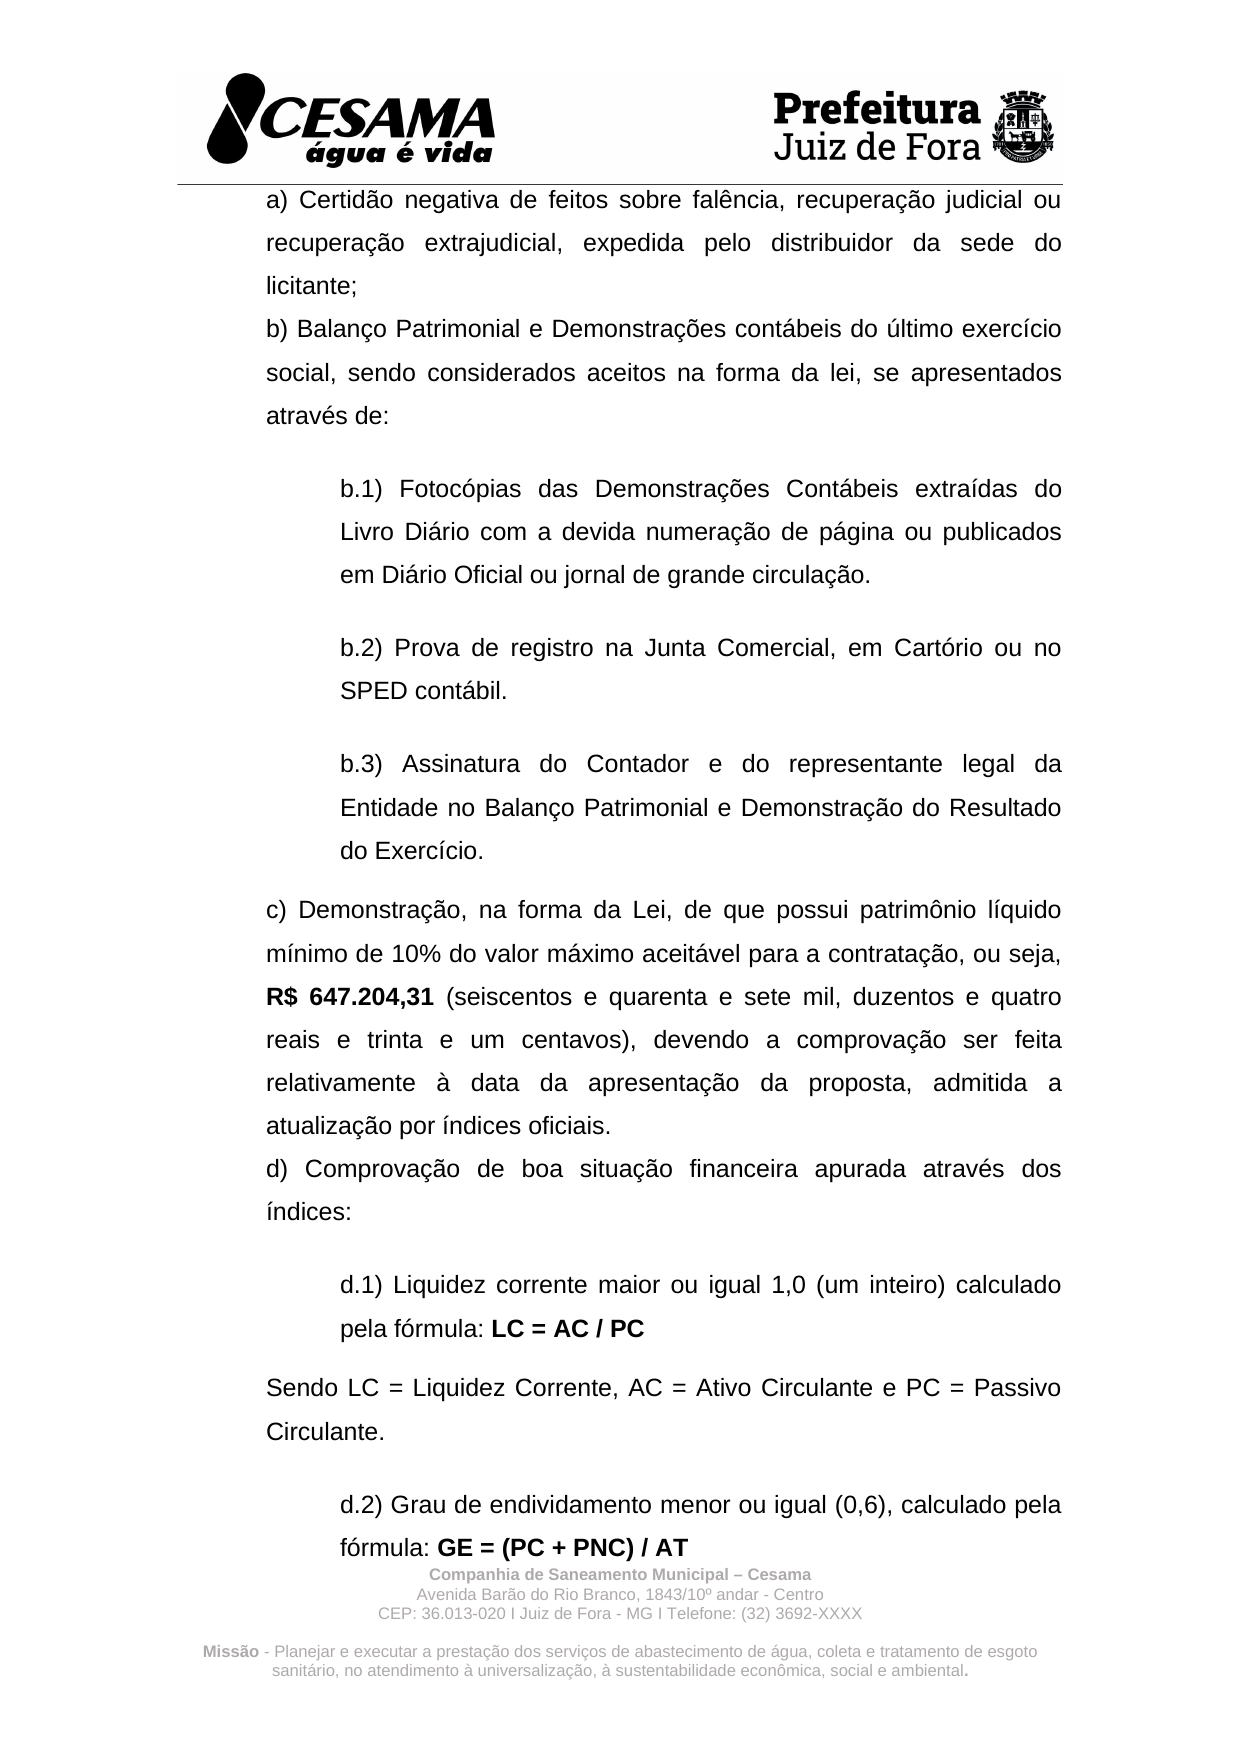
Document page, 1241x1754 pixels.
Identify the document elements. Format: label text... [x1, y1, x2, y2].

text d.1) Liquidez corrente maior ou igual 1,0 (um inteiro) calculado pela fórmula: LC = AC / PC [340, 1270, 1063, 1342]
list d) Comprovação de boa situação financeira apurada através dos índices: [266, 1154, 1063, 1226]
list b) Balanço Patrimonial e Demonstrações contábeis do último exercício social, sendo considerados aceitos na forma da lei, se apresentados através de: [266, 314, 1063, 429]
text b.3) Assinatura do Contador e do representante legal da Entidade no Balanço Patrimonial e Demonstração do Resultado do Exercício. [340, 749, 1063, 864]
text b.1) Fotocópias das Demonstrações Contábeis extraídas do Livro Diário com a devida numeração de página ou publicados em Diário Oficial ou jornal de grande circulação. [340, 474, 1063, 589]
list a) Certidão negativa de feitos sobre falência, recuperação judicial ou recuperação extrajudicial, expedida pelo distribuidor da sede do licitante; [266, 185, 1063, 300]
text b.2) Prova de registro na Junta Comercial, em Cartório ou no SPED contábil. [340, 633, 1063, 705]
text d.2) Grau de endividamento menor ou igual (0,6), calculado pela fórmula: GE = (PC + PNC) / AT [340, 1489, 1063, 1561]
picture [177, 73, 1063, 185]
list c) Demonstração, na forma da Lei, de que possui patrimônio líquido mínimo de 10% do valor máximo aceitável para a contratação, ou seja, R$ 647.204,31 (seiscentos e quarenta e sete mil, duzentos e quatro reais e trinta e um centavos), devendo a comprovação ser feita relativamente à data da apresentação da proposta, admitida a atualização por índices oficiais. [266, 895, 1063, 1140]
list Sendo LC = Liquidez Corrente, AC = Ativo Circulante e PC = Passivo Circulante. [266, 1373, 1063, 1445]
